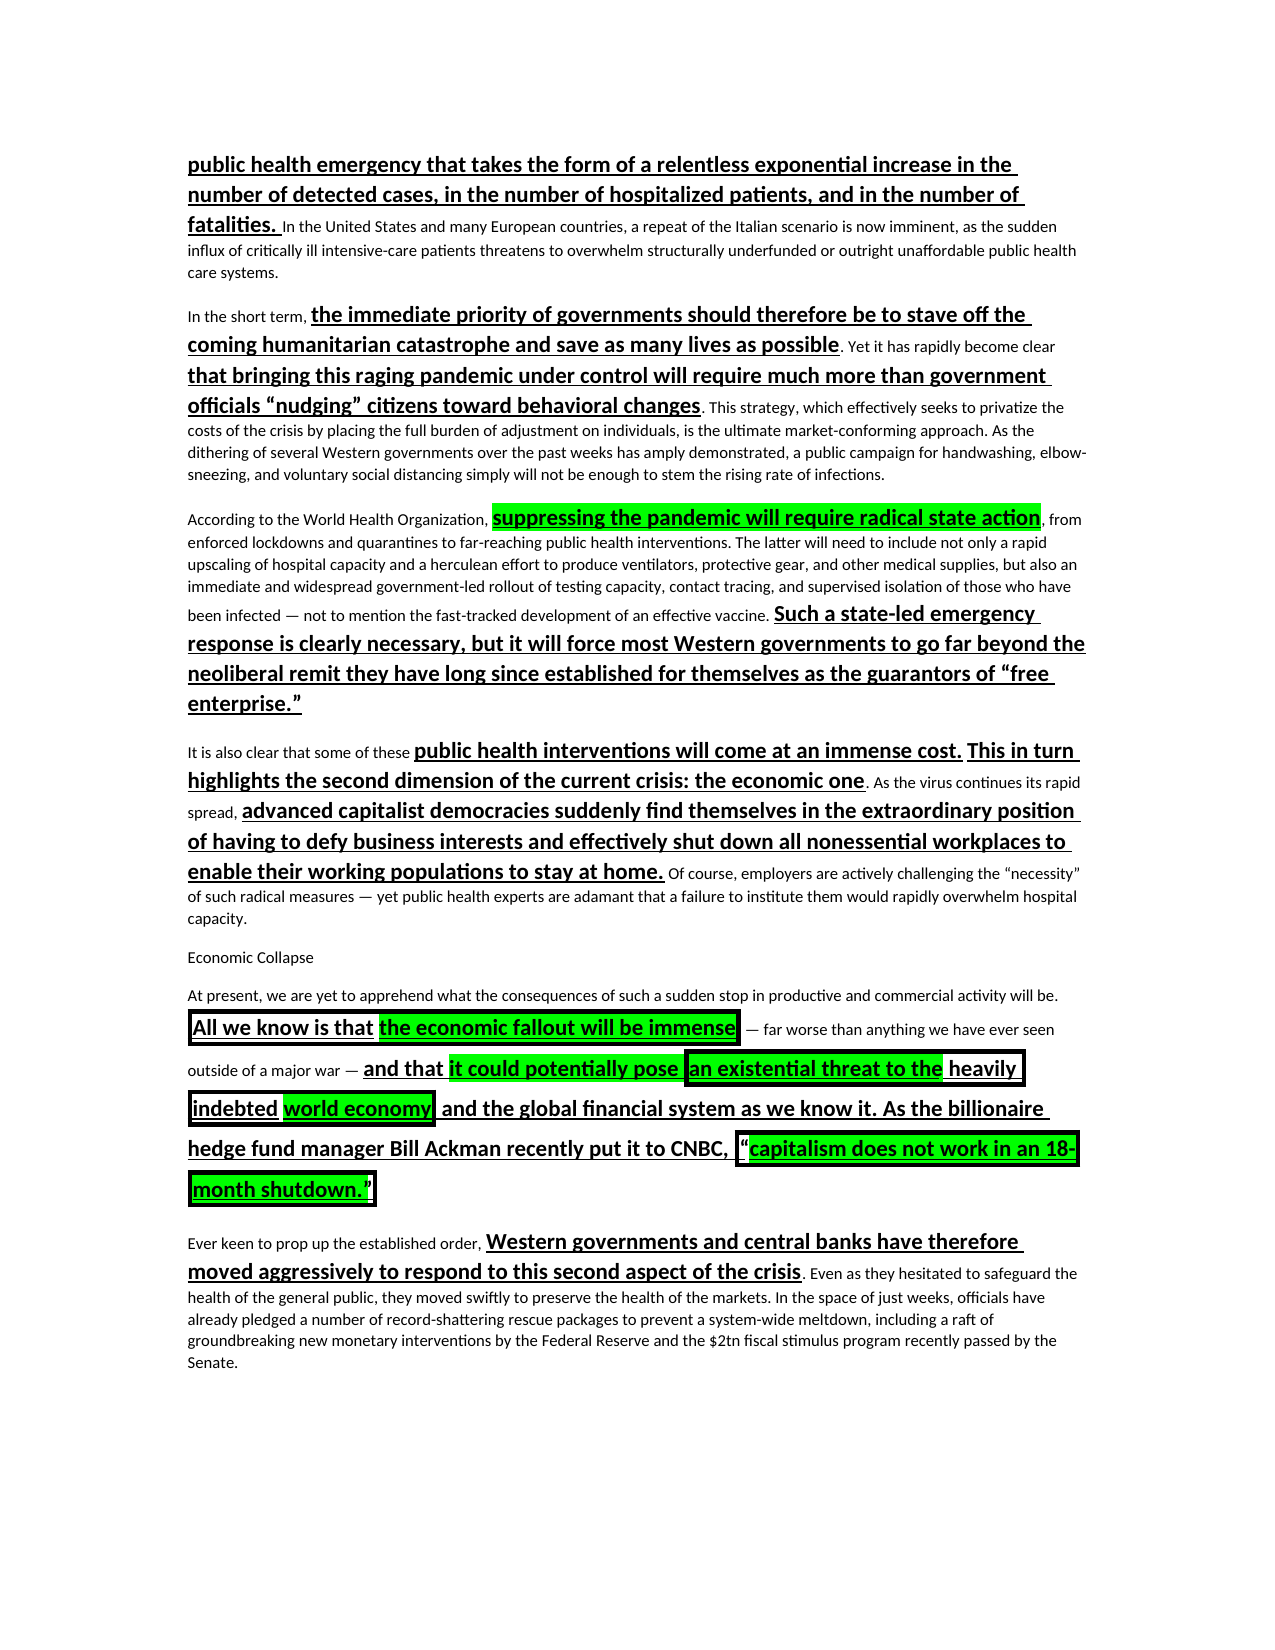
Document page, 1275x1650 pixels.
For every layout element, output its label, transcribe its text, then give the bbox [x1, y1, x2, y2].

text It is also clear that some of these public health interventions will come at an immense cost. This in turn highlights the second dimension of the current crisis: the economic one. As the virus continues its rapid spread, advanced capitalist democracies suddenly find themselves in the extraordinary position of having to defy business interests and effectively shut down all nonessential workplaces to enable their working populations to stay at home. Of course, employers are actively challenging the “necessity” of such radical measures — yet public health experts are adamant that a failure to institute them would rapidly overwhelm hospital capacity. [187, 736, 1087, 929]
text Economic Collapse [187, 947, 1087, 967]
text In the short term, the immediate priority of governments should therefore be to stave off the coming humanitarian catastrophe and save as many lives as possible. Yet it has rapidly become clear that bringing this raging pandemic under control will require much more than government officials “nudging” citizens toward behavioral changes. This strategy, which effectively seeks to privatize the costs of the crisis by placing the full burden of adjustment on individuals, is the ultimate market-conforming approach. As the dithering of several Western governments over the past weeks has amply demonstrated, a public campaign for handwashing, elbow-sneezing, and voluntary social distancing simply will not be enough to stem the rising rate of infections. [187, 300, 1087, 485]
text According to the World Health Organization, suppressing the pandemic will require radical state action, from enforced lockdowns and quarantines to far-reaching public health interventions. The latter will need to include not only a rapid upscaling of hospital capacity and a herculean effort to produce ventilators, protective gear, and other medical supplies, but also an immediate and widespread government-led rollout of testing capacity, contact tracing, and supervised isolation of those who have been infected — not to mention the fast-tracked development of an effective vaccine. Such a state-led emergency response is clearly necessary, but it will force most Western governments to go far beyond the neoliberal remit they have long since established for themselves as the guarantors of “free enterprise.” [187, 503, 1087, 717]
text At present, we are yet to apprehend what the consequences of such a sudden stop in productive and commercial activity will be. All we know is that the economic fallout will be immense — far worse than anything we have ever seen outside of a major war — and that it could potentially pose an existential threat to the heavily indebted world economy and the global financial system as we know it. As the billionaire hedge fund manager Bill Ackman recently put it to CNBC, “capitalism does not work in an 18-month shutdown.” [187, 986, 1087, 1207]
text Ever keen to prop up the established order, Western governments and central banks have therefore moved aggressively to respond to this second aspect of the crisis. Even as they hesitated to safeguard the health of the general public, they moved swiftly to preserve the health of the markets. In the space of just weeks, officials have already pledged a number of record-shattering rescue packages to prevent a system-wide meltdown, including a raft of groundbreaking new monetary interventions by the Federal Reserve and the $2tn fiscal stimulus program recently passed by the Senate. [187, 1227, 1087, 1373]
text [187, 150, 1087, 282]
